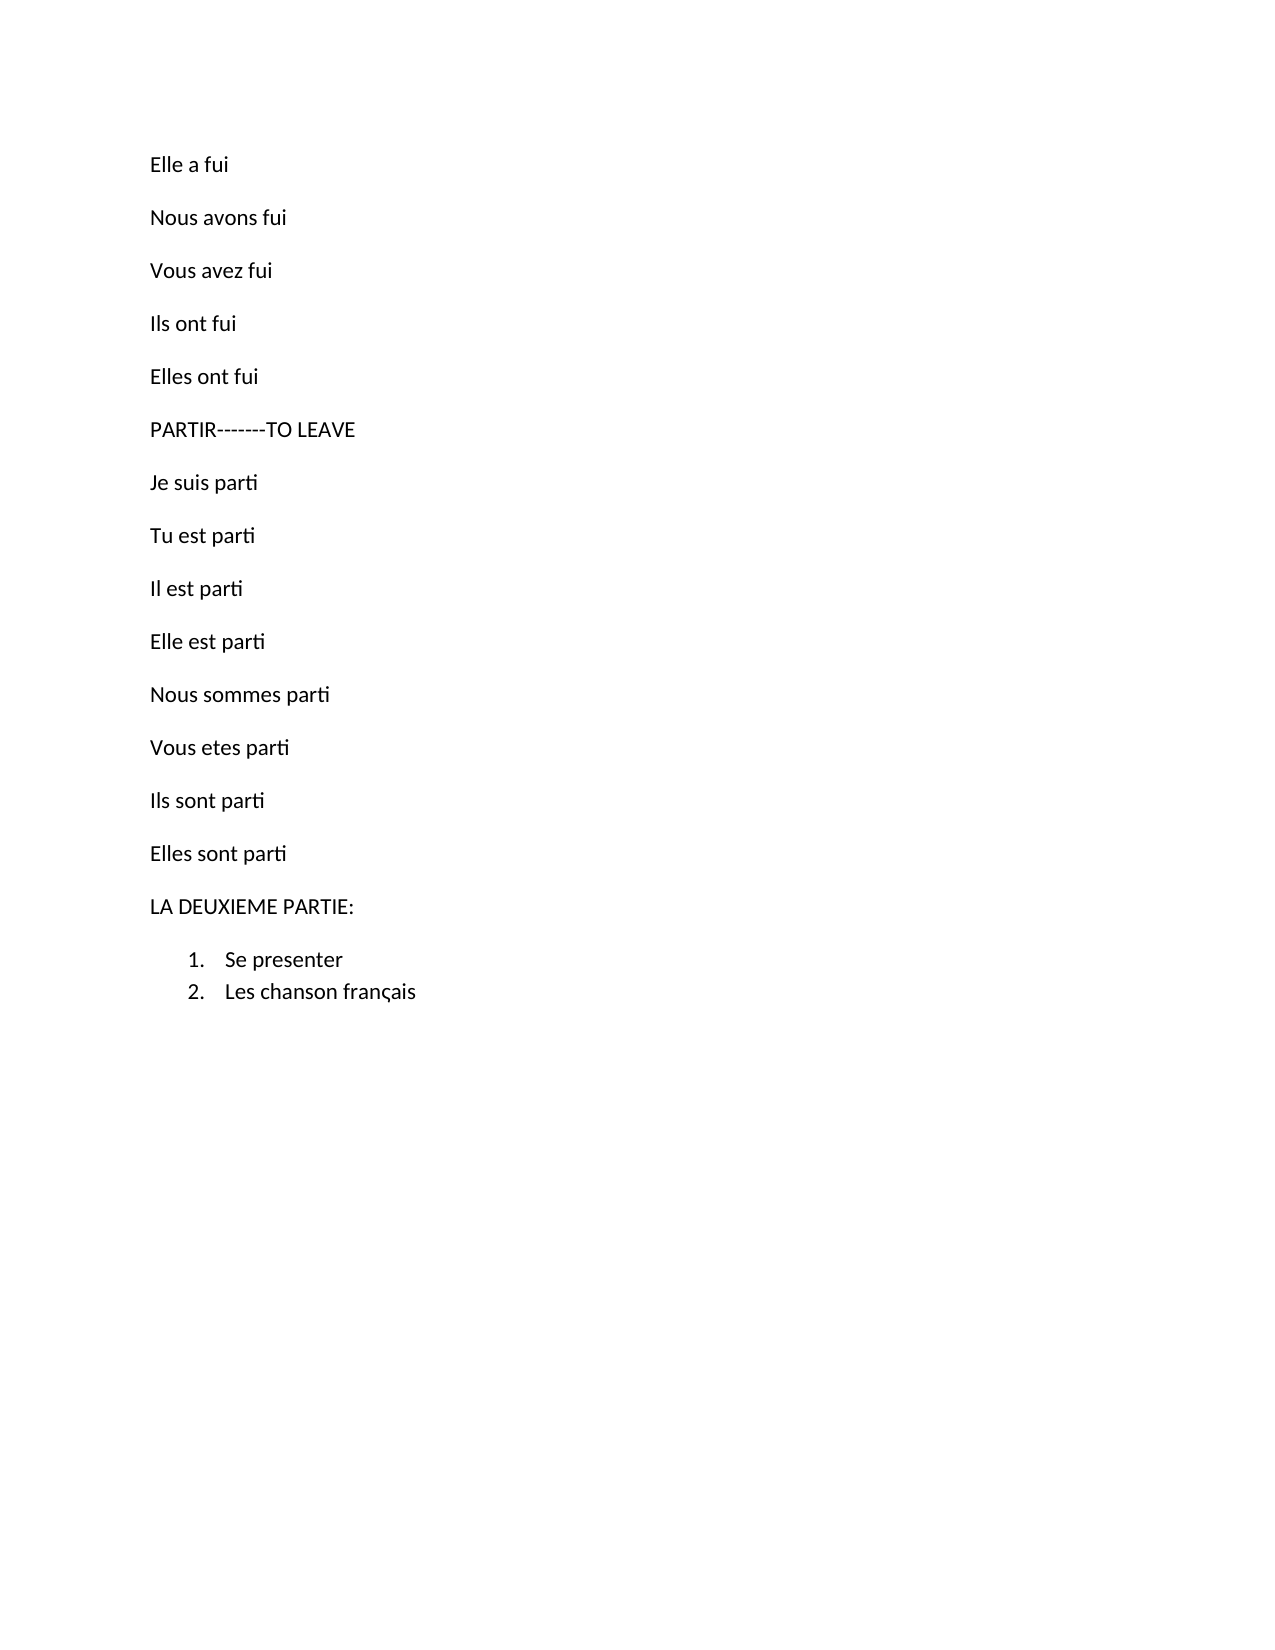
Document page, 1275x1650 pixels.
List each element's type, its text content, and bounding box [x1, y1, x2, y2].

text Il est parti [150, 574, 1125, 602]
text Ils ont fui [150, 309, 1125, 337]
text Vous etes parti [150, 733, 1125, 761]
text PARTIR-------TO LEAVE [150, 415, 1125, 443]
text Je suis parti [150, 468, 1125, 496]
list Les chanson franςais [187, 977, 1125, 1006]
text Tu est parti [150, 521, 1125, 549]
text Elle a fui [150, 150, 1125, 178]
text Nous sommes parti [150, 680, 1125, 708]
text Elles ont fui [150, 362, 1125, 390]
text Elle est parti [150, 627, 1125, 655]
text Vous avez fui [150, 256, 1125, 284]
text Nous avons fui [150, 203, 1125, 231]
list Se presenter [187, 945, 1125, 973]
text LA DEUXIEME PARTIE: [150, 892, 1125, 920]
text Elles sont parti [150, 839, 1125, 867]
text Ils sont parti [150, 786, 1125, 814]
